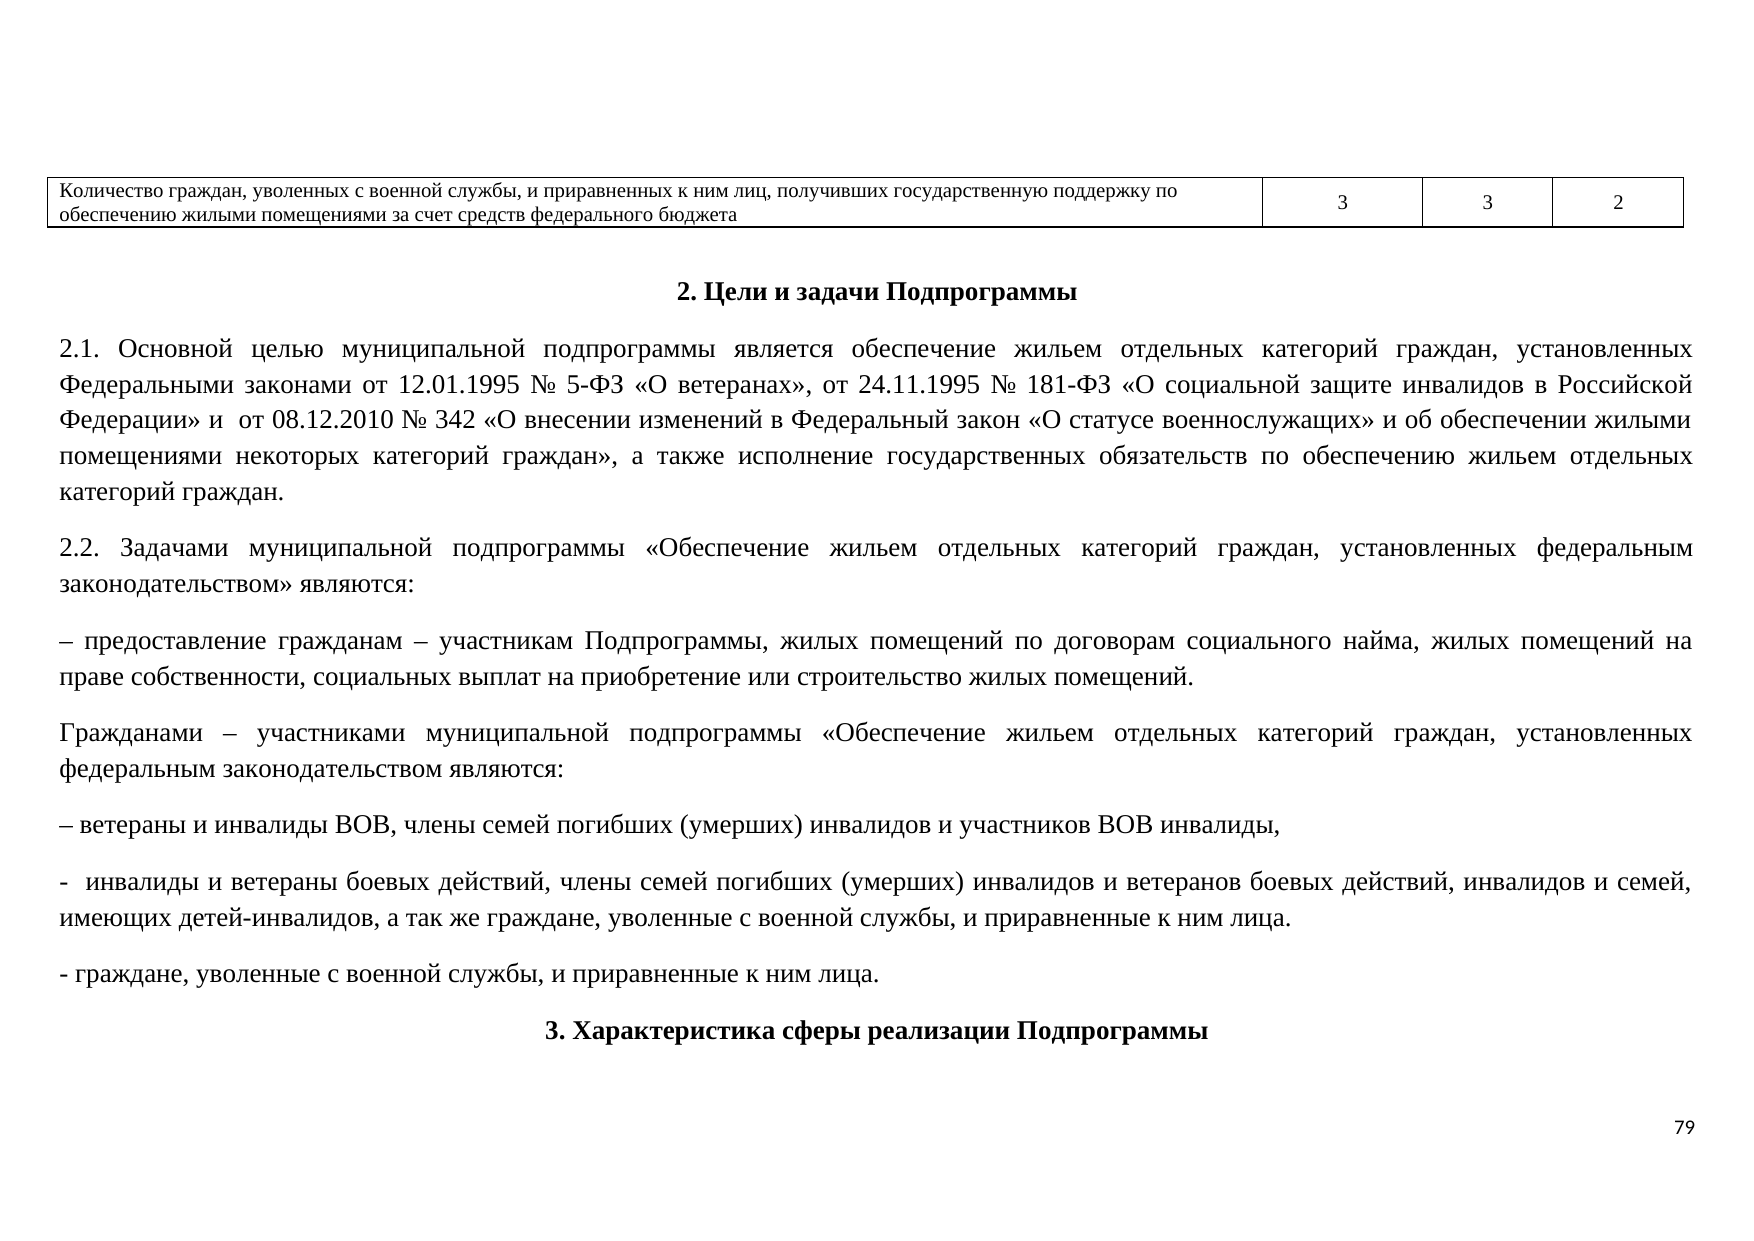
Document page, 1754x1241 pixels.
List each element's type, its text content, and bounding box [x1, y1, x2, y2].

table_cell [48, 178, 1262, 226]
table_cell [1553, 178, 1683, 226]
text Гражданами – участниками муниципальной подпрограммы «Обеспечение жильем отдельных категорий граждан, установленных федеральным законодательством являются: [59, 716, 1695, 783]
text 2.2. Задачами муниципальной подпрограммы «Обеспечение жильем отдельных категорий граждан, установленных федеральным законодательством» являются: [59, 532, 1695, 598]
text 2.1. Основной целью муниципальной подпрограммы является обеспечение жильем отдельных категорий граждан, установленных Федеральными законами от 12.01.1995 № 5-ФЗ «О ветеранах», от 24.11.1995 № 181-ФЗ «О социальной защите инвалидов в Российской Федерации» и от 08.12.2010 № 342 «О внесении изменений в Федеральный закон «О статусе военнослужащих» и об обеспечении жилыми помещениями некоторых категорий граждан», а также исполнение государственных обязательств по обеспечению жильем отдельных категорий граждан. [59, 332, 1695, 506]
text – ветераны и инвалиды ВОВ, члены семей погибших (умерших) инвалидов и участников ВОВ инвалиды, [59, 808, 1695, 839]
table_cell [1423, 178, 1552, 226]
text - инвалиды и ветераны боевых действий, члены семей погибших (умерших) инвалидов и ветеранов боевых действий, инвалидов и семей, имеющих детей-инвалидов, а так же граждане, уволенные с военной службы, и приравненные к ним лица. [59, 865, 1695, 932]
text 2. Цели и задачи Подпрограммы [59, 276, 1695, 307]
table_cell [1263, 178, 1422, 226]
text – предоставление гражданам – участникам Подпрограммы, жилых помещений по договорам социального найма, жилых помещений на праве собственности, социальных выплат на приобретение или строительство жилых помещений. [59, 624, 1695, 691]
text 3. Характеристика сферы реализации Подпрограммы [59, 1014, 1695, 1045]
text - граждане, уволенные с военной службы, и приравненные к ним лица. [59, 957, 1695, 988]
